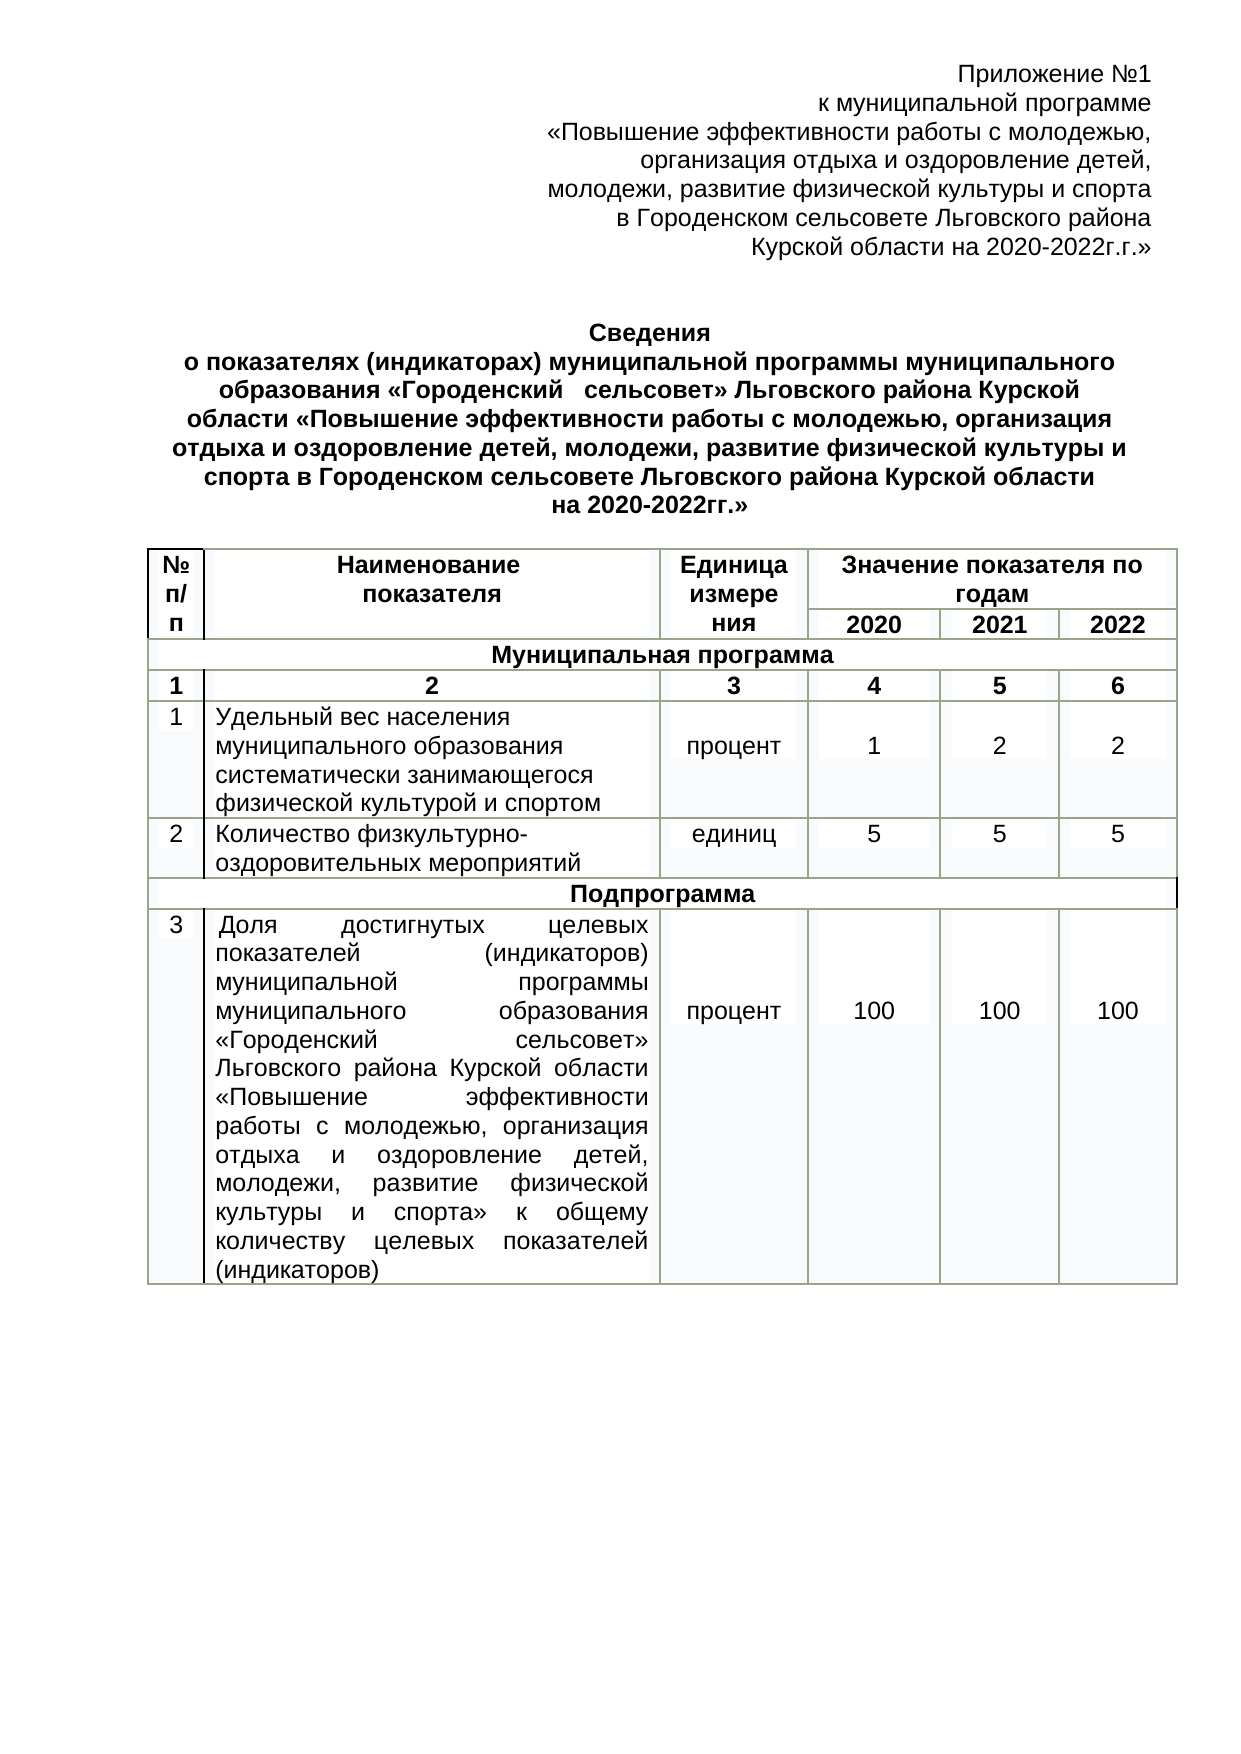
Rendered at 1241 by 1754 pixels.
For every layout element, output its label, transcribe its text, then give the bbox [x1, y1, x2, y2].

table_cell 100 [941, 910, 1058, 1283]
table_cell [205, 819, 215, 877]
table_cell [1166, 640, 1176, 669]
table_cell 3 [149, 910, 203, 1283]
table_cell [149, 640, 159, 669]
table_header № п/п [149, 550, 203, 638]
table_cell процент [661, 910, 807, 1283]
table_header Наименование показателя [205, 550, 659, 638]
text в Городенском сельсовете Льговского района [148, 203, 1152, 232]
table_cell 5 [809, 819, 939, 877]
table_cell 100 [809, 910, 939, 1283]
table_cell 1 [149, 702, 203, 817]
table_cell 5 [1060, 819, 1176, 877]
table_cell 2 [1060, 702, 1176, 817]
text молодежи, развитие физической культуры и спорта [148, 174, 1152, 203]
text Курской области на 2020-2022г.г.» [148, 232, 1152, 260]
text «Повышение эффективности работы с молодежью, [148, 117, 1152, 145]
table_cell единиц [661, 819, 807, 877]
table_cell процент [661, 702, 807, 817]
table_cell 100 [1060, 910, 1176, 1283]
table_cell 1 [809, 702, 939, 817]
text Приложение №1 [148, 59, 1152, 88]
text Сведения о показателях (индикаторах) муниципальной программы муниципального образования «Городенский сельсовет» Льговского района Курской области «Повышение эффективности работы с молодежью, организация отдыха и оздоровление детей, молодежи, развитие физической культуры и спорта в Городенском сельсовете Льговского района Курской области [148, 318, 1152, 490]
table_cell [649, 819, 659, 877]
table_header Единица измере ния [661, 550, 807, 638]
text на 2020-2022гг.» [148, 490, 1152, 519]
table_cell 5 [941, 819, 1058, 877]
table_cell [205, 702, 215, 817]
text организация отдыха и оздоровление детей, [148, 145, 1152, 174]
table_cell 2 [149, 819, 203, 877]
table_cell 2 [941, 702, 1058, 817]
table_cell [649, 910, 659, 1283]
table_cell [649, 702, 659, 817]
text к муниципальной программе [148, 88, 1152, 117]
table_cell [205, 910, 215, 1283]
